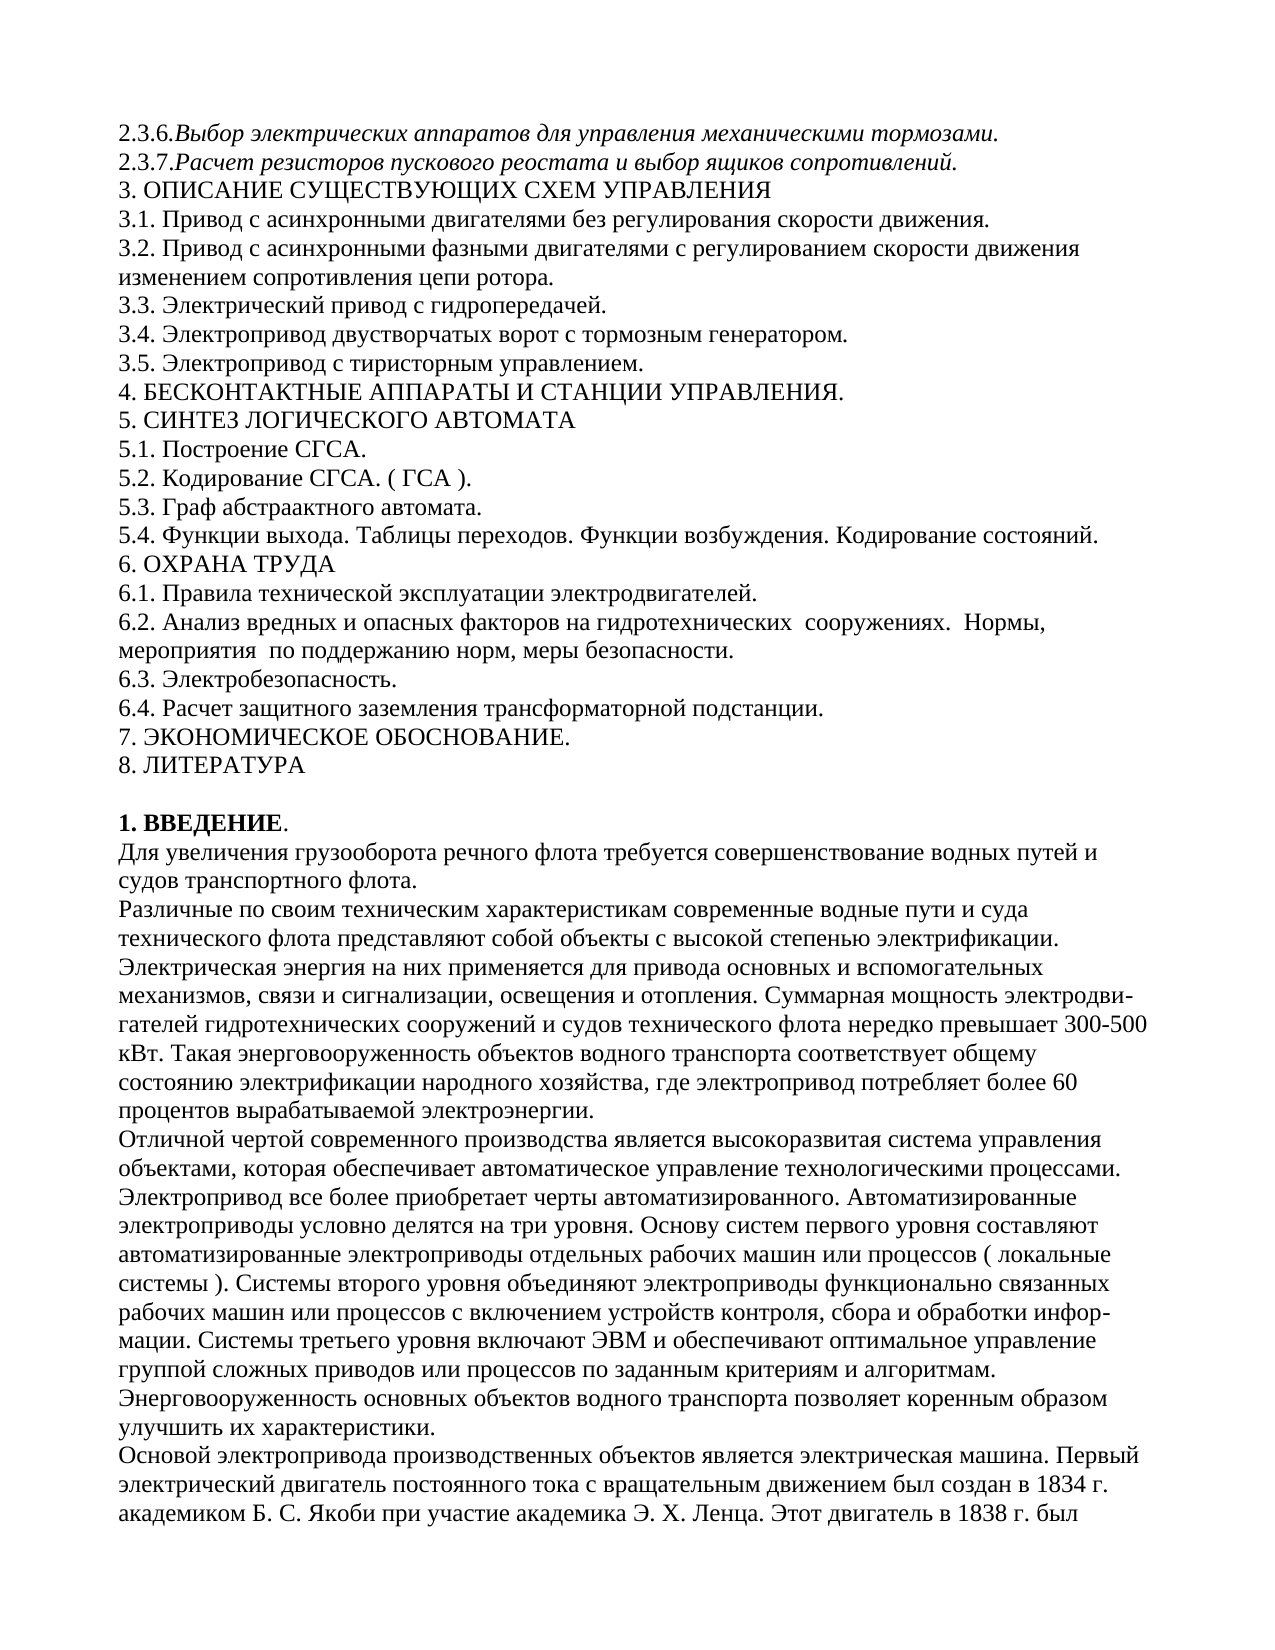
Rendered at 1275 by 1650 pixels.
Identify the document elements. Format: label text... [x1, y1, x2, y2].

text 4. БЕСКОНТАКТНЫЕ АППАРАТЫ И СТАНЦИИ УПРАВЛЕНИЯ. [118, 377, 1157, 406]
text 3.3. Электрический привод с гидропередачей. [118, 291, 1157, 319]
text Различные по своим техническим характеристикам современные водные пути и суда технического флота представляют собой объекты с высокой степенью электрификации. Электрическая энергия на них применяется для привода основных и вспомогательных механизмов, связи и сигнализации, освещения и отопления. Суммарная мощность электродвигателей гидротехнических сооружений и судов технического флота нередко превышает 300-500 кВт. Такая энерговооруженность объектов водного транспорта соответствует общему состоянию электрификации народного хозяйства, где электропривод потребляет более 60 процентов вырабатываемой электроэнергии. [118, 894, 1157, 1124]
text 3.1. Привод с асинхронными двигателями без регулирования скорости движения. [118, 204, 1157, 233]
text Энерговооруженность основных объектов водного транспорта позволяет коренным образом улучшить их характеристики. [118, 1383, 1157, 1441]
text 5.4. Функции выхода. Таблицы переходов. Функции возбуждения. Кодирование состояний. [118, 521, 1157, 549]
text 5.2. Кодирование СГСА. ( ГСА ). [118, 463, 1157, 492]
text 2.3.6.Выбор электрических аппаратов для управления механическими тормозами. [118, 118, 1157, 147]
text Отличной чертой современного производства является высокоразвитая система управления объектами, которая обеспечивает автоматическое управление технологическими процессами. Электропривод все более приобретает черты автоматизированного. Автоматизированные электроприводы условно делятся на три уровня. Основу систем первого уровня составляют автоматизированные электроприводы отдельных рабочих машин или процессов ( локальные системы ). Системы второго уровня объединяют электроприводы функционально связанных рабочих машин или процессов с включением устройств контроля, сбора и обработки информации. Системы третьего уровня включают ЭВМ и обеспечивают оптимальное управление группой сложных приводов или процессов по заданным критериям и алгоритмам. [118, 1124, 1157, 1383]
text 3.5. Электропривод с тиристорным управлением. [118, 348, 1157, 377]
text 6.2. Анализ вредных и опасных факторов на гидротехнических сооружениях. Нормы, мероприятия по поддержанию норм, меры безопасности. [118, 607, 1157, 664]
text 7. ЭКОНОМИЧЕСКОЕ ОБОСНОВАНИЕ. [118, 722, 1157, 751]
text 3.4. Электропривод двустворчатых ворот с тормозным генератором. [118, 319, 1157, 348]
text 6.1. Правила технической эксплуатации электродвигателей. [118, 578, 1157, 607]
text 5.1. Построение СГСА. [118, 434, 1157, 463]
text 6. ОХРАНА ТРУДА [118, 549, 1157, 578]
text 6.4. Расчет защитного заземления трансформаторной подстанции. [118, 693, 1157, 722]
text 8. ЛИТЕРАТУРА [118, 751, 1157, 779]
text 5. СИНТЕЗ ЛОГИЧЕСКОГО АВТОМАТА [118, 406, 1157, 434]
text 3.2. Привод с асинхронными фазными двигателями с регулированием скорости движения изменением сопротивления цепи ротора. [118, 233, 1157, 291]
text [118, 1441, 1157, 1527]
text 1. ВВЕДЕНИЕ. [118, 808, 1157, 837]
text 5.3. Граф абстраактного автомата. [118, 492, 1157, 521]
text 2.3.7.Расчет резисторов пускового реостата и выбор ящиков сопротивлений. [118, 147, 1157, 176]
text 3. ОПИСАНИЕ СУЩЕСТВУЮЩИХ СХЕМ УПРАВЛЕНИЯ [118, 176, 1157, 204]
text 6.3. Электробезопасность. [118, 664, 1157, 693]
text Для увеличения грузооборота речного флота требуется совершенствование водных путей и судов транспортного флота. [118, 837, 1157, 894]
